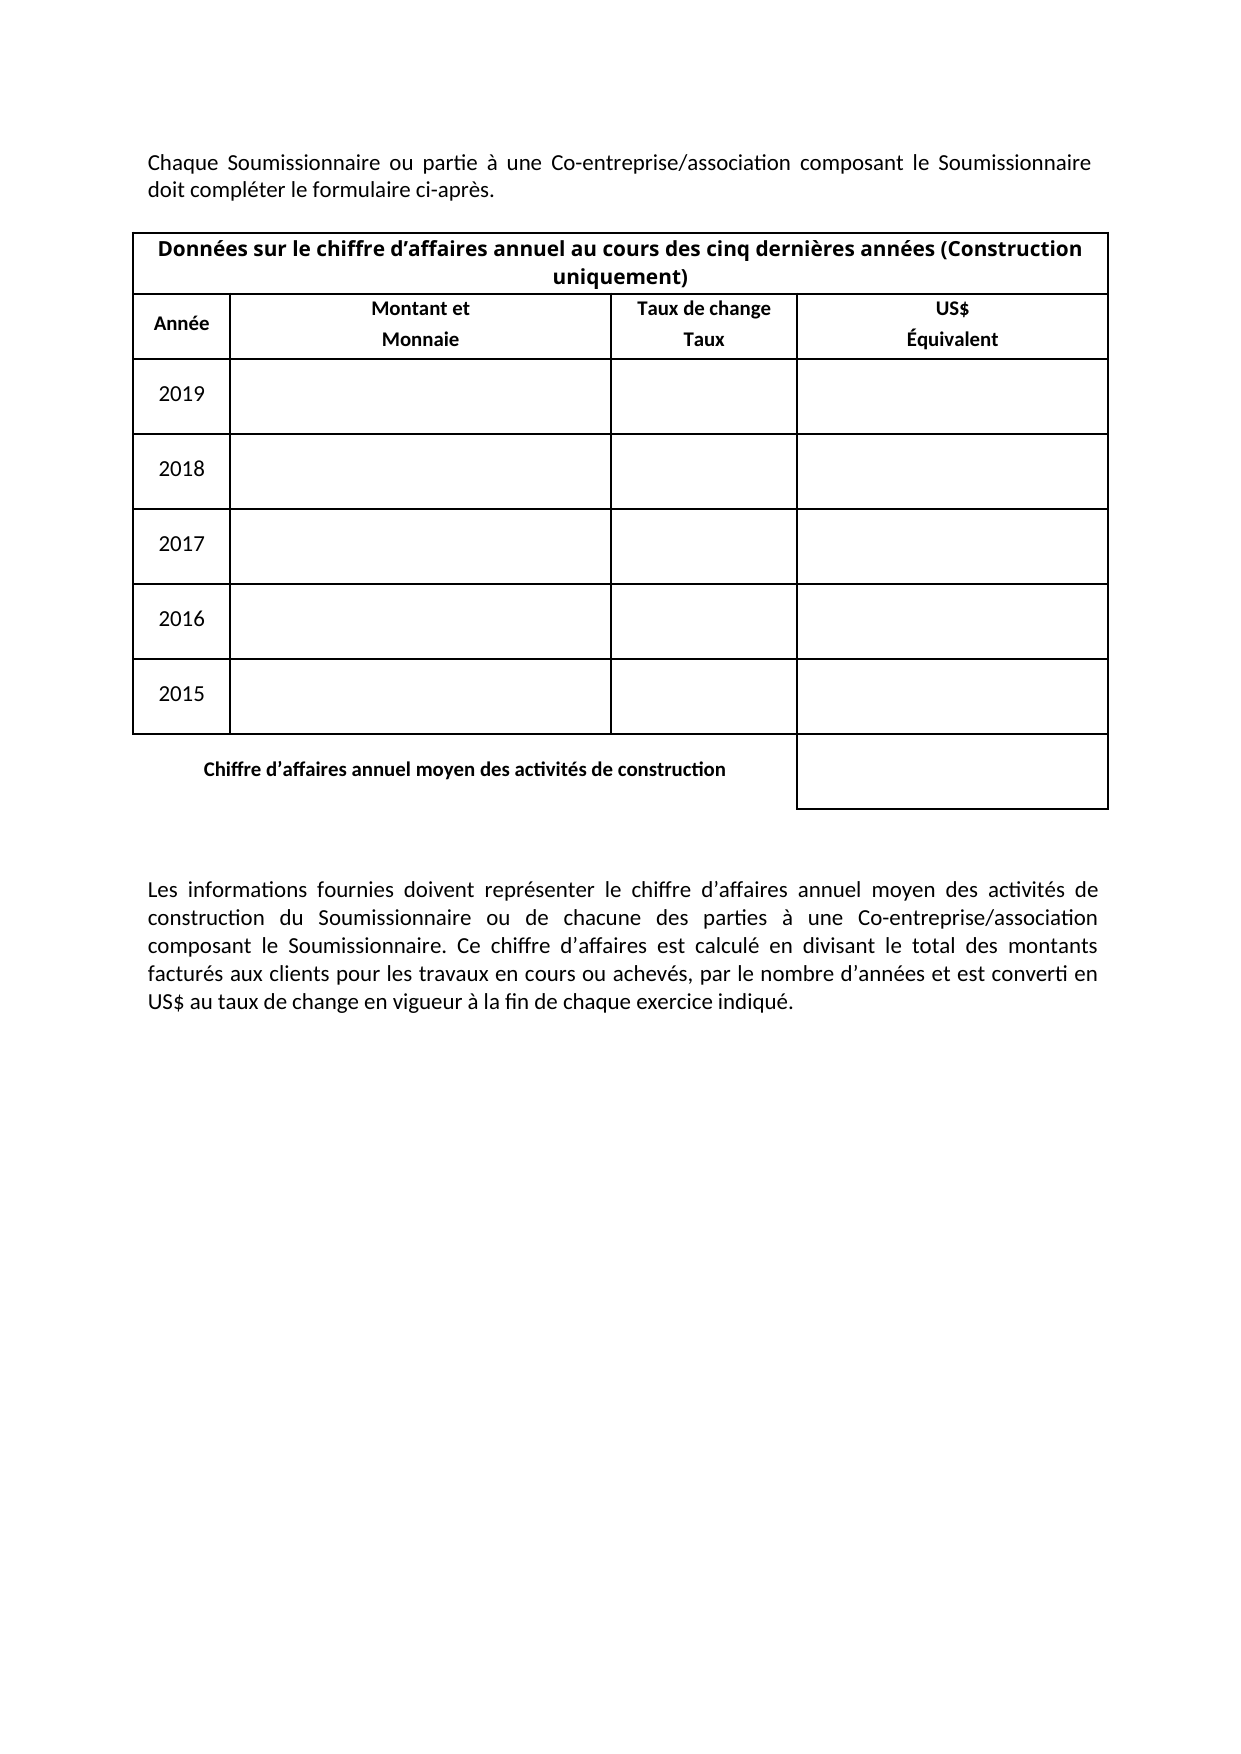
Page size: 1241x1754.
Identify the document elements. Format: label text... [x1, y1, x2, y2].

table_cell [612, 510, 796, 583]
table_cell [231, 585, 610, 658]
table_cell [231, 660, 610, 733]
table_cell Chiffre d’affaires annuel moyen des activités de construction [133, 735, 796, 808]
table_cell [798, 360, 1107, 433]
table_cell [612, 660, 796, 733]
table_cell Montant et Monnaie [231, 295, 610, 358]
table_cell [798, 735, 1107, 808]
table_cell 2019 [134, 360, 229, 433]
table_cell US$ Équivalent [798, 295, 1107, 358]
table_cell 2016 [134, 585, 229, 658]
table_cell [798, 510, 1107, 583]
table_cell [231, 360, 610, 433]
table_cell [612, 435, 796, 508]
table_cell [231, 510, 610, 583]
table_cell 2015 [134, 660, 229, 733]
table_cell [798, 585, 1107, 658]
table_cell [798, 435, 1107, 508]
table_cell 2018 [134, 435, 229, 508]
table_cell Année [134, 295, 229, 358]
text Les informations fournies doivent représenter le chiffre d’affaires annuel moyen des activités de construction du Soumissionnaire ou de chacune des parties à une Co-entreprise/association composant le Soumissionnaire. Ce chiffre d’affaires est calculé en divisant le total des montants facturés aux clients pour les travaux en cours ou achevés, par le nombre d’années et est converti en US$ au taux de change en vigueur à la fin de chaque exercice indiqué. [148, 875, 1100, 1015]
table_cell [612, 360, 796, 433]
text Chaque Soumissionnaire ou partie à une Co-entreprise/association composant le Soumissionnaire doit compléter le formulaire ci-après. [148, 148, 1093, 204]
table_cell Taux de change Taux [612, 295, 796, 358]
table_header Données sur le chiffre d’affaires annuel au cours des cinq dernières années (Construction uniquement) [134, 234, 1107, 293]
table_cell [612, 585, 796, 658]
table_cell 2017 [134, 510, 229, 583]
table_cell [798, 660, 1107, 733]
table_cell [231, 435, 610, 508]
